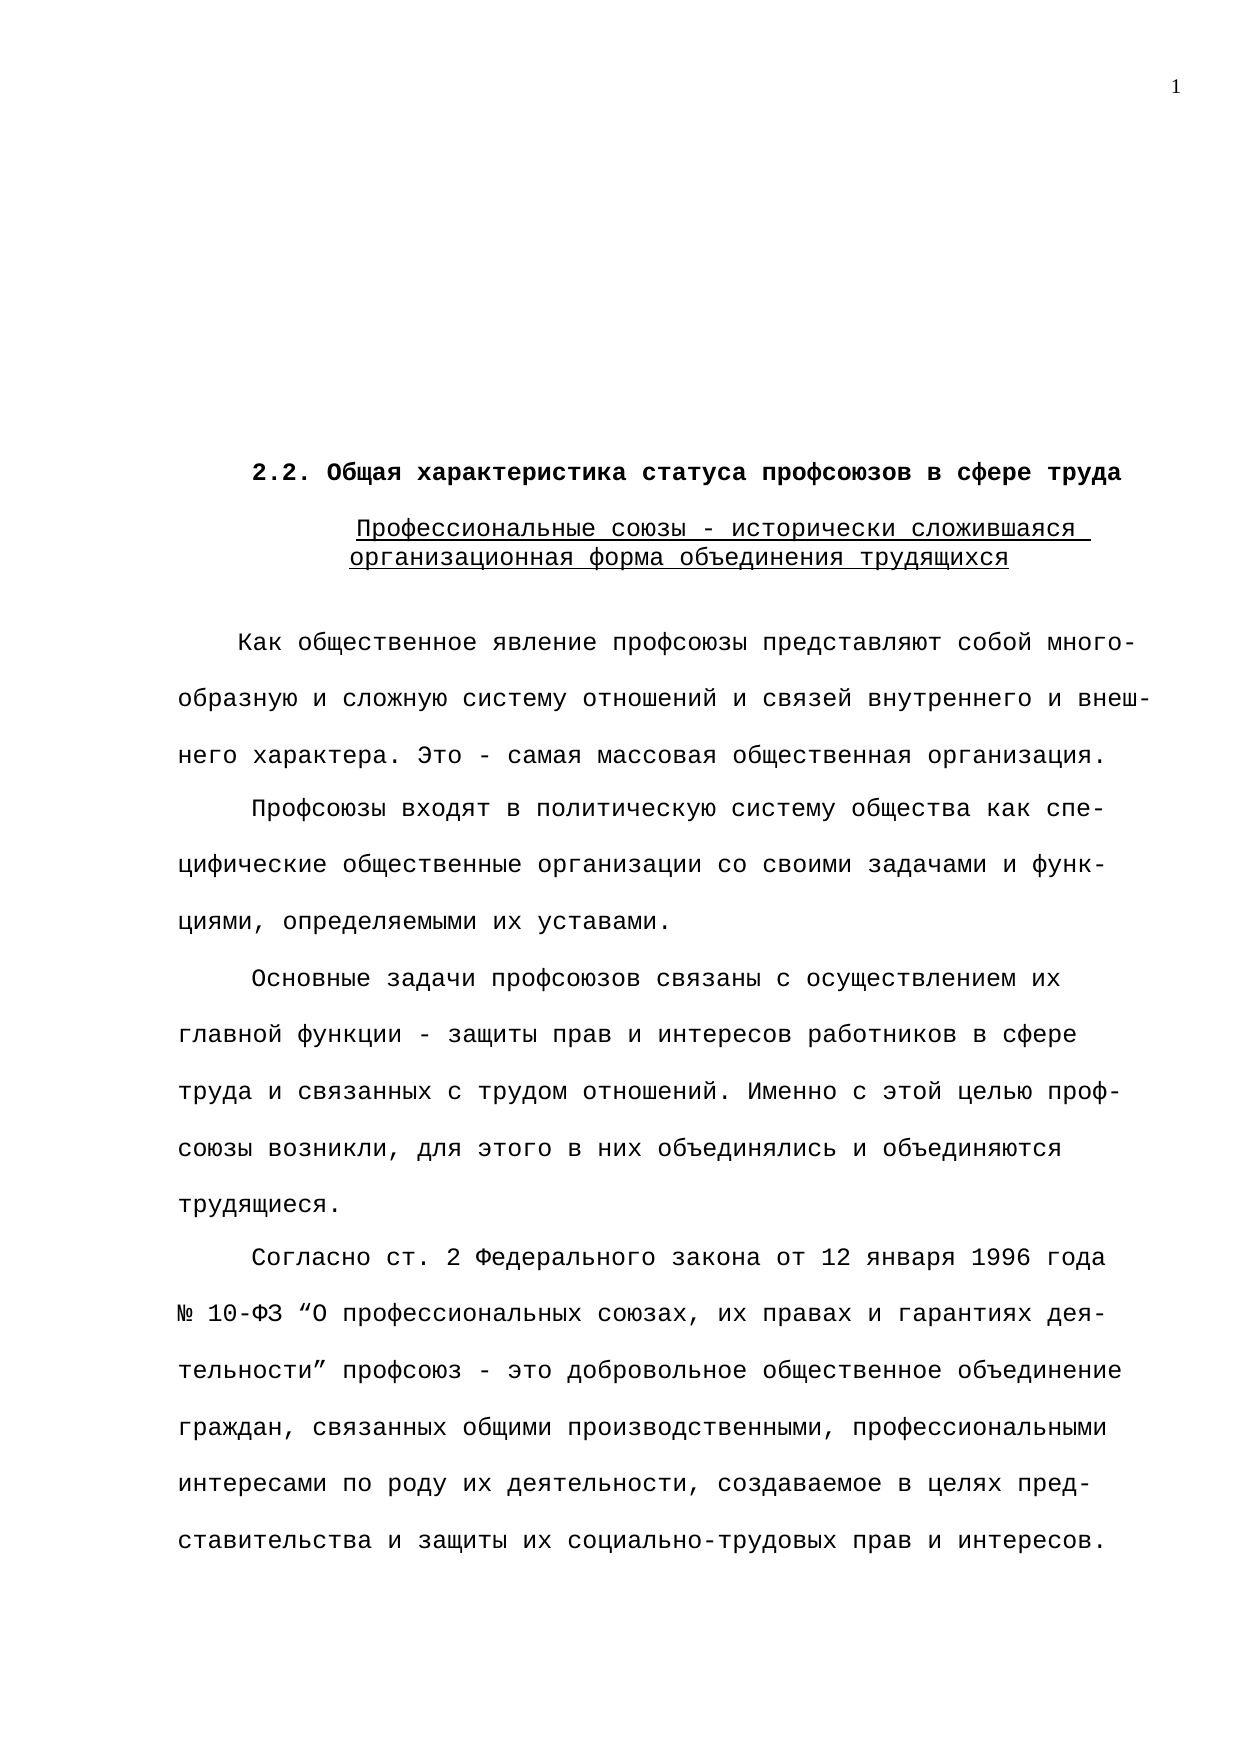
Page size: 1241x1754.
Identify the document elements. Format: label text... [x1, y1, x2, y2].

text циями, определяемыми их уставами. [177, 908, 1181, 937]
text ставительства и защиты их социально-трудовых прав и интересов. [177, 1527, 1181, 1556]
text Основные задачи профсоюзов связаны с осуществлением их [177, 965, 1181, 993]
text Как общественное явление профсоюзы представляют собой много- [177, 629, 1181, 658]
text труда и связанных с трудом отношений. Именно с этой целью проф- [177, 1078, 1181, 1107]
text образную и сложную систему отношений и связей внутреннего и внеш- [177, 686, 1181, 714]
text главной функции - защиты прав и интересов работников в сфере [177, 1022, 1181, 1050]
text цифические общественные организации со своими задачами и функ- [177, 852, 1181, 880]
text граждан, связанных общими производственными, профессиональными [177, 1414, 1181, 1442]
text трудящиеся. [177, 1192, 1181, 1220]
text тельности” профсоюз - это добровольное общественное объединение [177, 1357, 1181, 1386]
text союзы возникли, для этого в них объединялись и объединяются [177, 1135, 1181, 1163]
text № 10-ФЗ “О профессиональных союзах, их правах и гарантиях дея- [177, 1301, 1181, 1329]
text интересами по роду их деятельности, создаваемое в целях пред- [177, 1471, 1181, 1499]
text организационная форма объединения трудящихся [177, 544, 1181, 573]
text него характера. Это - самая массовая общественная организация. [177, 743, 1181, 771]
text Профессиональные союзы - исторически сложившаяся [177, 516, 1181, 544]
text Согласно ст. 2 Федерального закона от 12 января 1996 года [177, 1244, 1181, 1272]
text 2.2. Общая характеристика статуса профсоюзов в сфере труда [177, 459, 1181, 488]
text Профсоюзы входят в политическую систему общества как спе- [177, 795, 1181, 823]
